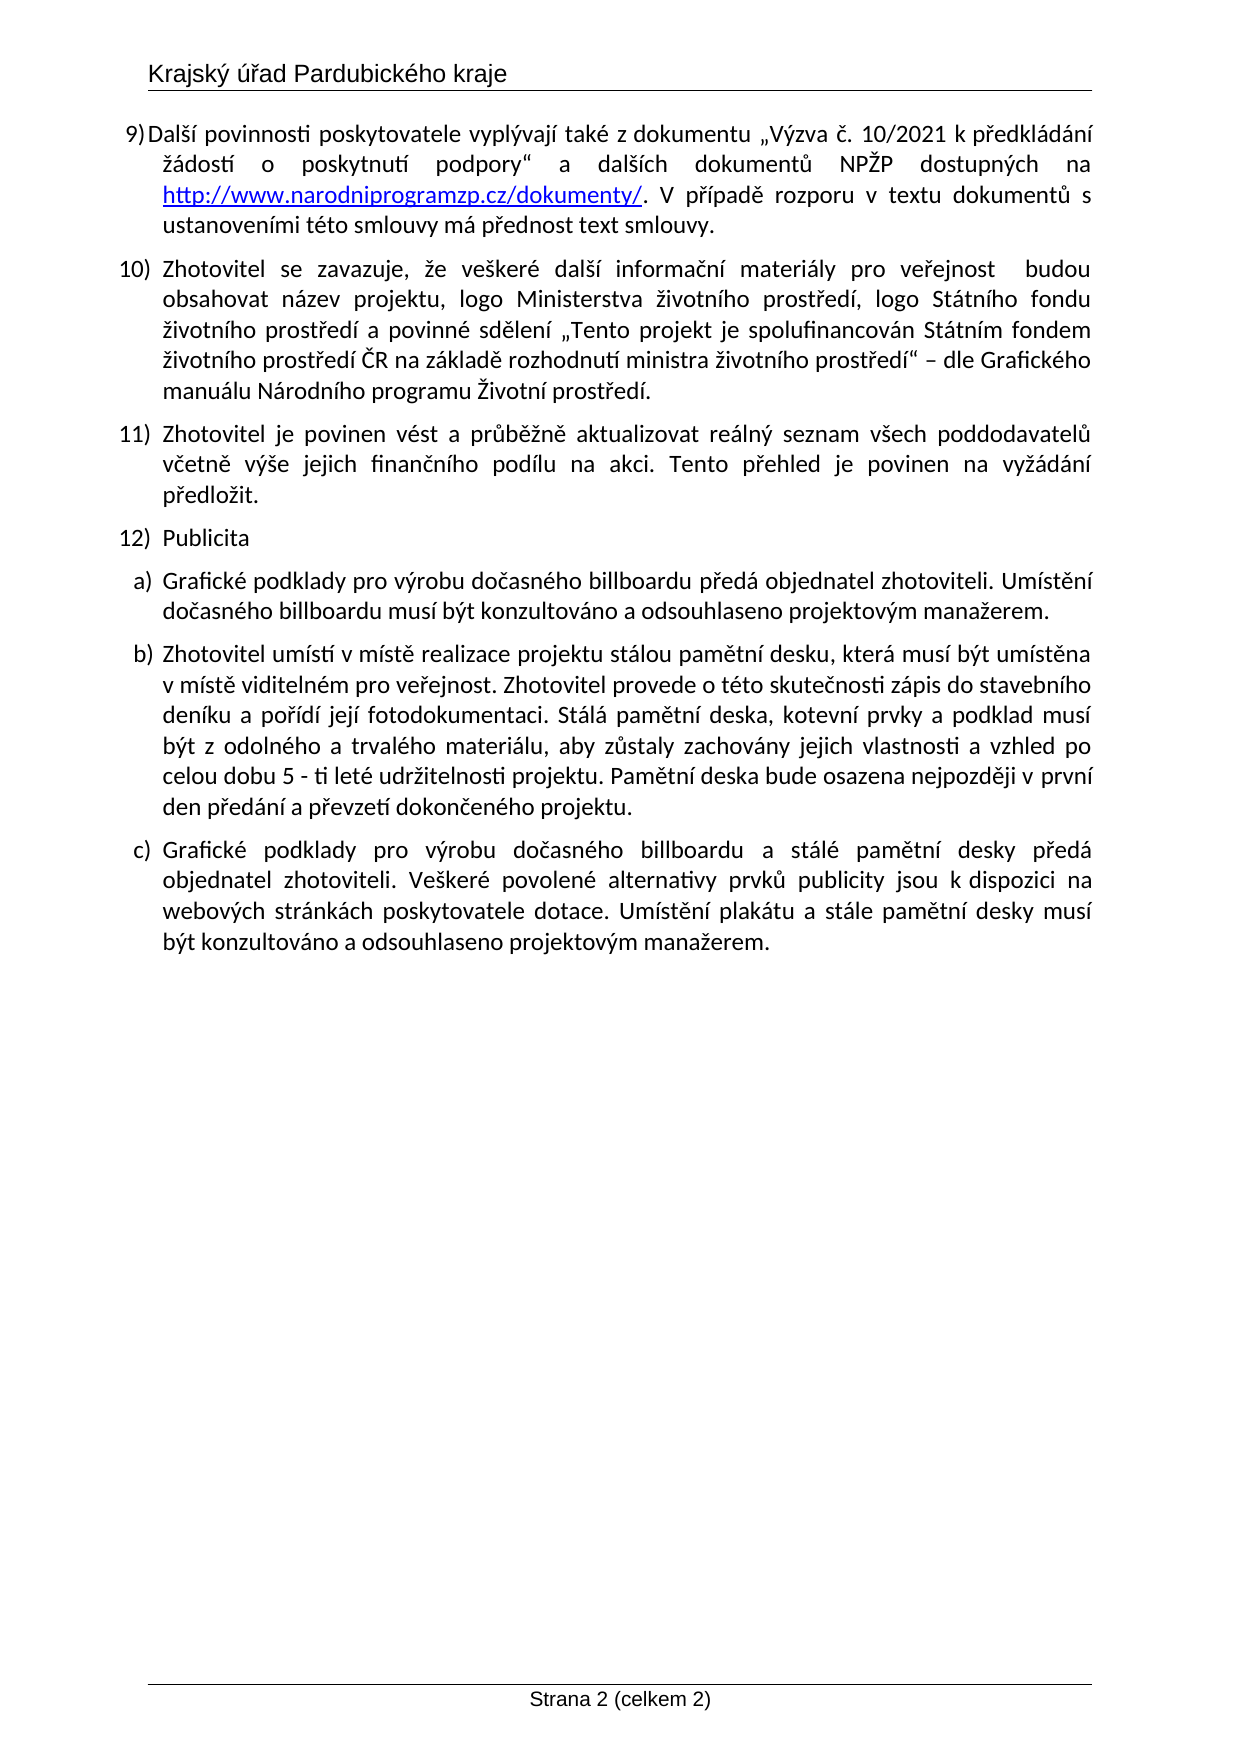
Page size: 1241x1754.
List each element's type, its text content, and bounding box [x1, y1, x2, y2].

list Zhotovitel umístí v místě realizace projektu stálou pamětní desku, která musí být umístěna v místě viditelném pro veřejnost. Zhotovitel provede o této skutečnosti zápis do stavebního deníku a pořídí její fotodokumentaci. Stálá pamětní deska, kotevní prvky a podklad musí být z odolného a trvalého materiálu, aby zůstaly zachovány jejich vlastnosti a vzhled po celou dobu 5 - ti leté udržitelnosti projektu. Pamětní deska bude osazena nejpozději v první den předání a převzetí dokončeného projektu. [133, 638, 1092, 822]
list Zhotovitel se zavazuje, že veškeré další informační materiály pro veřejnost budou obsahovat název projektu, logo Ministerstva životního prostředí, logo Státního fondu životního prostředí a povinné sdělení „Tento projekt je spolufinancován Státním fondem životního prostředí ČR na základě rozhodnutí ministra životního prostředí“ – dle Grafického manuálu Národního programu Životní prostředí. [118, 253, 1092, 405]
list Grafické podklady pro výrobu dočasného billboardu a stálé pamětní desky předá objednatel zhotoviteli. Veškeré povolené alternativy prvků publicity jsou k dispozici na webových stránkách poskytovatele dotace. Umístění plakátu a stále pamětní desky musí být konzultováno a odsouhlaseno projektovým manažerem. [133, 834, 1092, 956]
list Zhotovitel je povinen vést a průběžně aktualizovat reálný seznam všech poddodavatelů včetně výše jejich finančního podílu na akci. Tento přehled je povinen na vyžádání předložit. [118, 418, 1092, 509]
list Grafické podklady pro výrobu dočasného billboardu předá objednatel zhotoviteli. Umístění dočasného billboardu musí být konzultováno a odsouhlaseno projektovým manažerem. [133, 565, 1092, 626]
list Další povinnosti poskytovatele vyplývají také z dokumentu „Výzva č. 10/2021 k předkládání žádostí o poskytnutí podpory“ a dalších dokumentů NPŽP dostupných na http://www.narodniprogramzp.cz/dokumenty/. V případě rozporu v textu dokumentů s ustanoveními této smlouvy má přednost text smlouvy. [125, 118, 1092, 240]
list Publicita [118, 522, 1092, 552]
